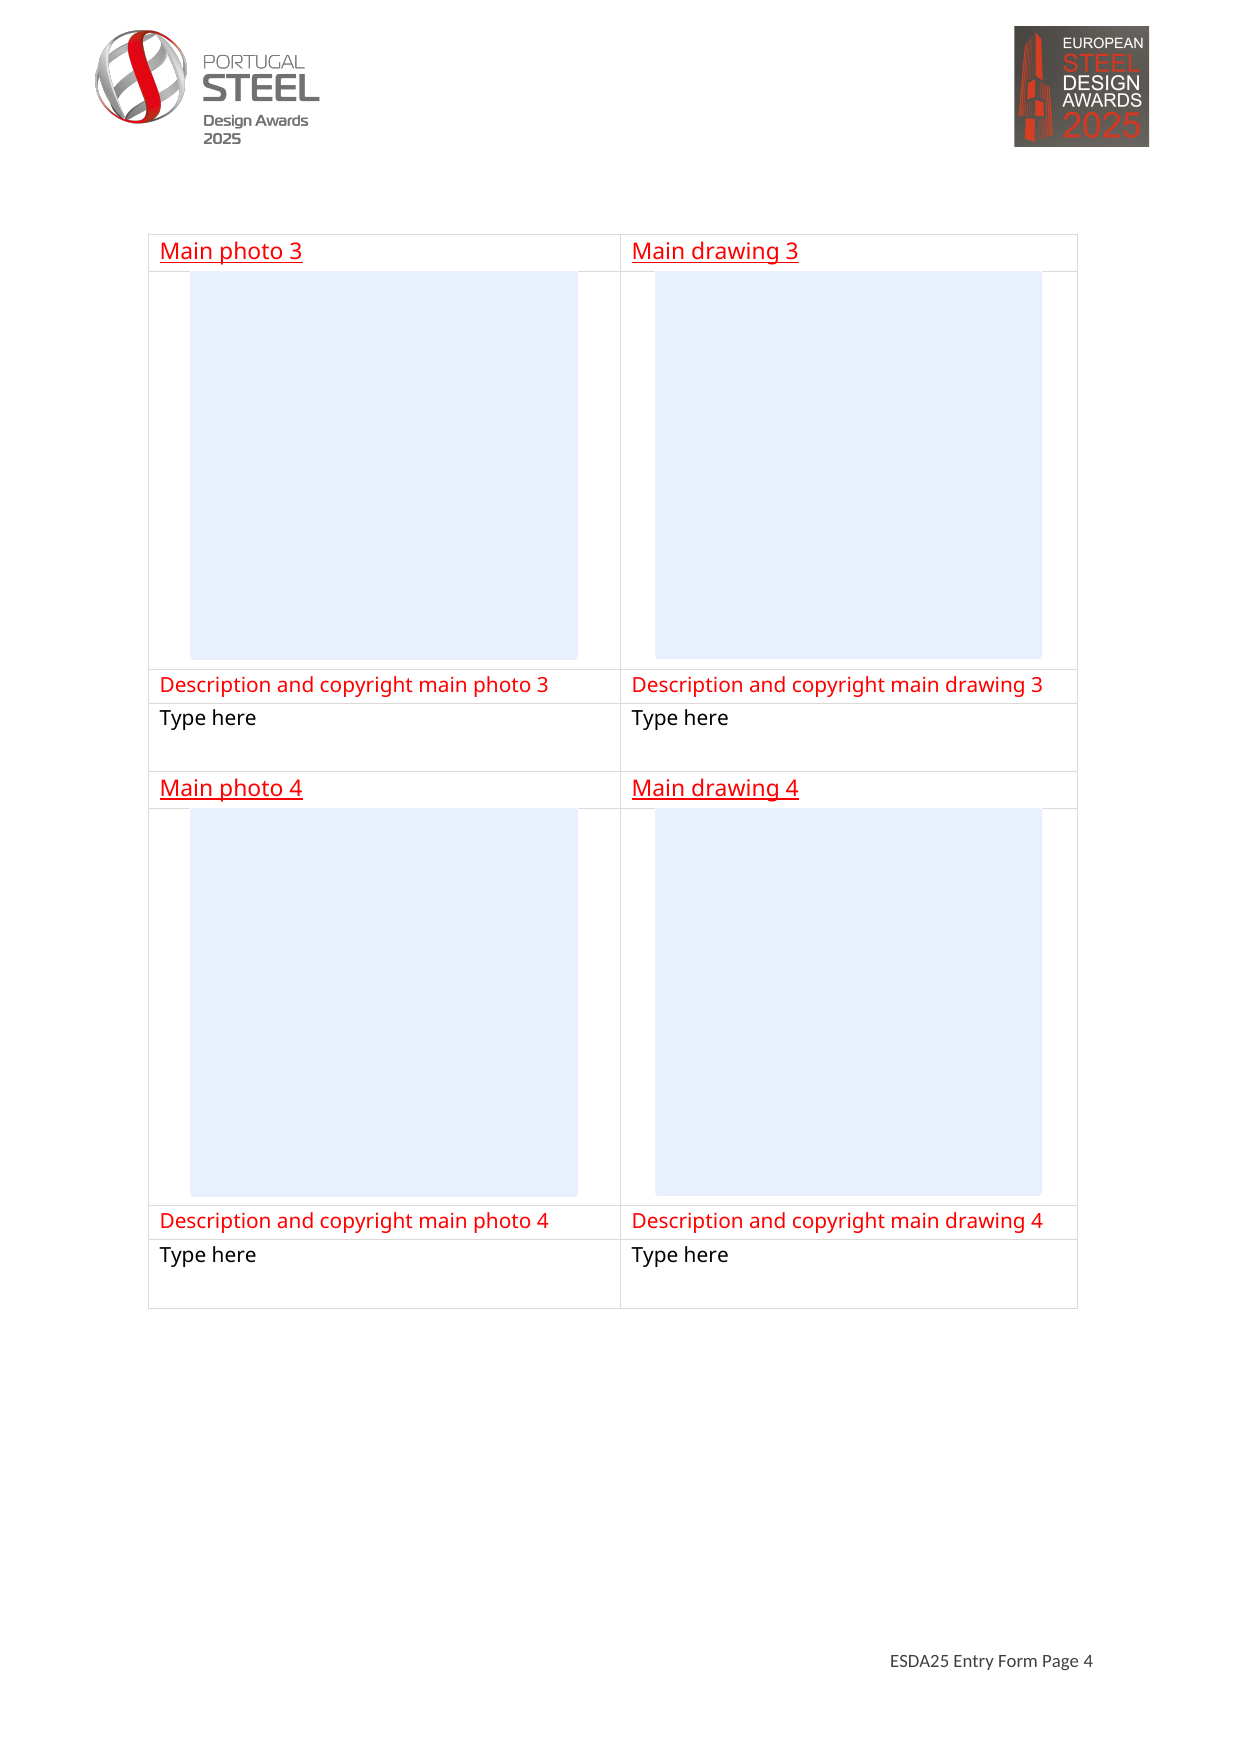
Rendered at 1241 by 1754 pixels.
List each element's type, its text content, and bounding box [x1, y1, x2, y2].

table_cell [621, 272, 1077, 669]
table_cell Description and copyright main photo 4 [149, 1206, 620, 1239]
table_cell Description and copyright main photo 3 [149, 670, 620, 702]
picture [93, 26, 322, 145]
table_cell Type here [621, 1240, 1077, 1307]
table_cell Description and copyright main drawing 4 [621, 1206, 1077, 1239]
table_header Main photo 3 [149, 235, 620, 271]
table_cell [149, 272, 620, 669]
table_cell Type here [149, 704, 620, 771]
table_header Main drawing 3 [621, 235, 1077, 271]
picture [655, 271, 1043, 659]
picture [190, 808, 579, 1197]
table_cell [621, 809, 1077, 1205]
picture [190, 271, 579, 660]
table_cell Type here [621, 704, 1077, 771]
table_cell Main photo 4 [149, 772, 620, 807]
picture [1014, 26, 1150, 147]
table_cell Main drawing 4 [621, 772, 1077, 807]
table_cell Description and copyright main drawing 3 [621, 670, 1077, 702]
picture [655, 808, 1043, 1196]
table_cell [149, 809, 620, 1205]
table_cell Type here [149, 1240, 620, 1307]
